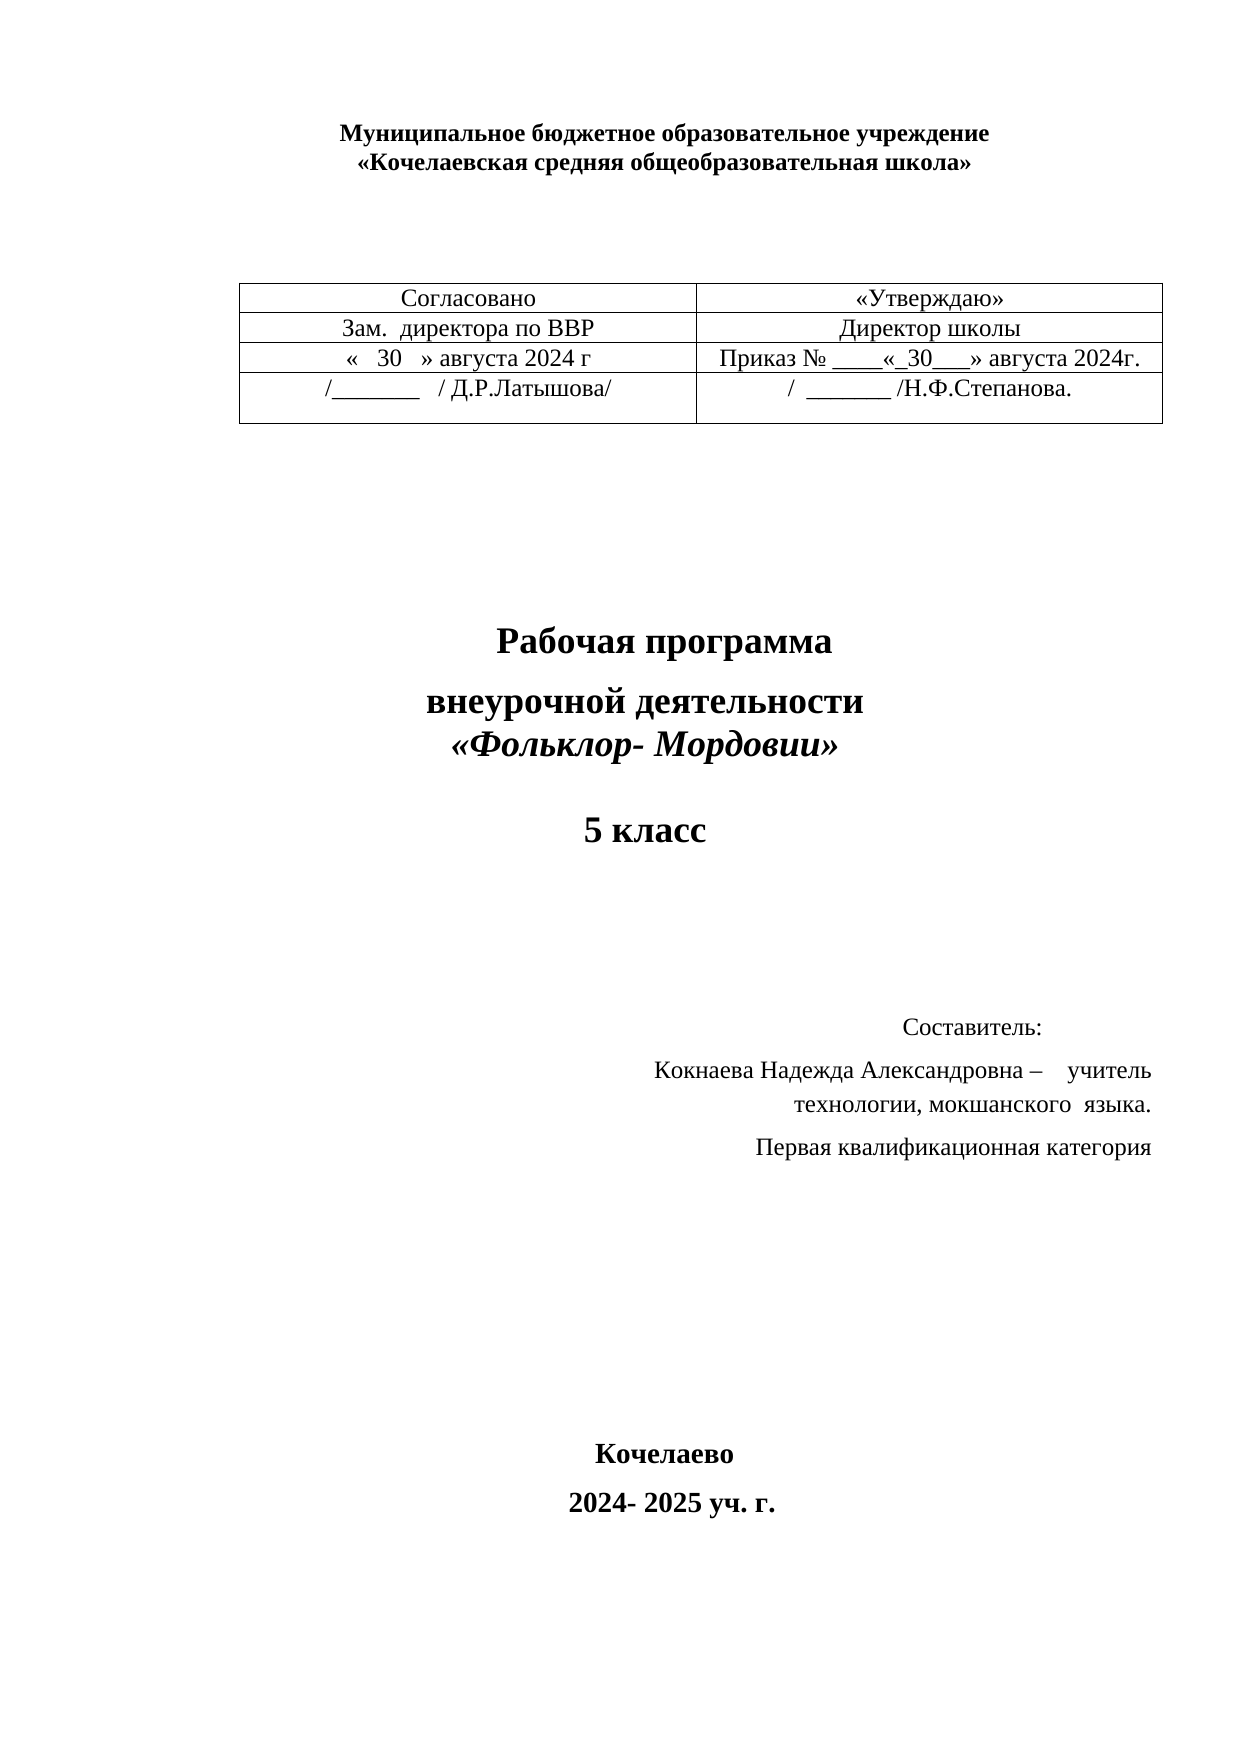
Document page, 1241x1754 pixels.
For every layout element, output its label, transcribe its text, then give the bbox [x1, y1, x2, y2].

text Первая квалификационная категория [177, 1132, 1152, 1161]
text «Кочелаевская средняя общеобразовательная школа» [177, 147, 1152, 176]
table_cell Приказ № ____«_30___» августа 2024г. [697, 343, 1162, 372]
table_cell / _______ /Н.Ф.Степанова. [697, 373, 1162, 423]
text внеурочной деятельности [162, 678, 1138, 722]
table_header Согласовано [240, 284, 696, 312]
text Муниципальное бюджетное образовательное учреждение [177, 118, 1152, 147]
text Составитель: [177, 1012, 1152, 1041]
text Рабочая программа [177, 618, 1152, 662]
text «Фольклор- Мордовии» [162, 722, 1138, 765]
table_cell Директор школы [697, 313, 1162, 342]
text Кочелаево [177, 1436, 1152, 1470]
table_cell /_______ / Д.Р.Латышова/ [240, 373, 696, 423]
text 2024- 2025 уч. г. [177, 1485, 1152, 1519]
table_cell « 30 » августа 2024 г [240, 343, 696, 372]
text Кокнаева Надежда Александровна – учитель технологии, мокшанского языка. [177, 1056, 1152, 1117]
table_cell Зам. директора по ВВР [240, 313, 696, 342]
table_header «Утверждаю» [697, 284, 1162, 312]
text 5 класс [162, 808, 1138, 851]
